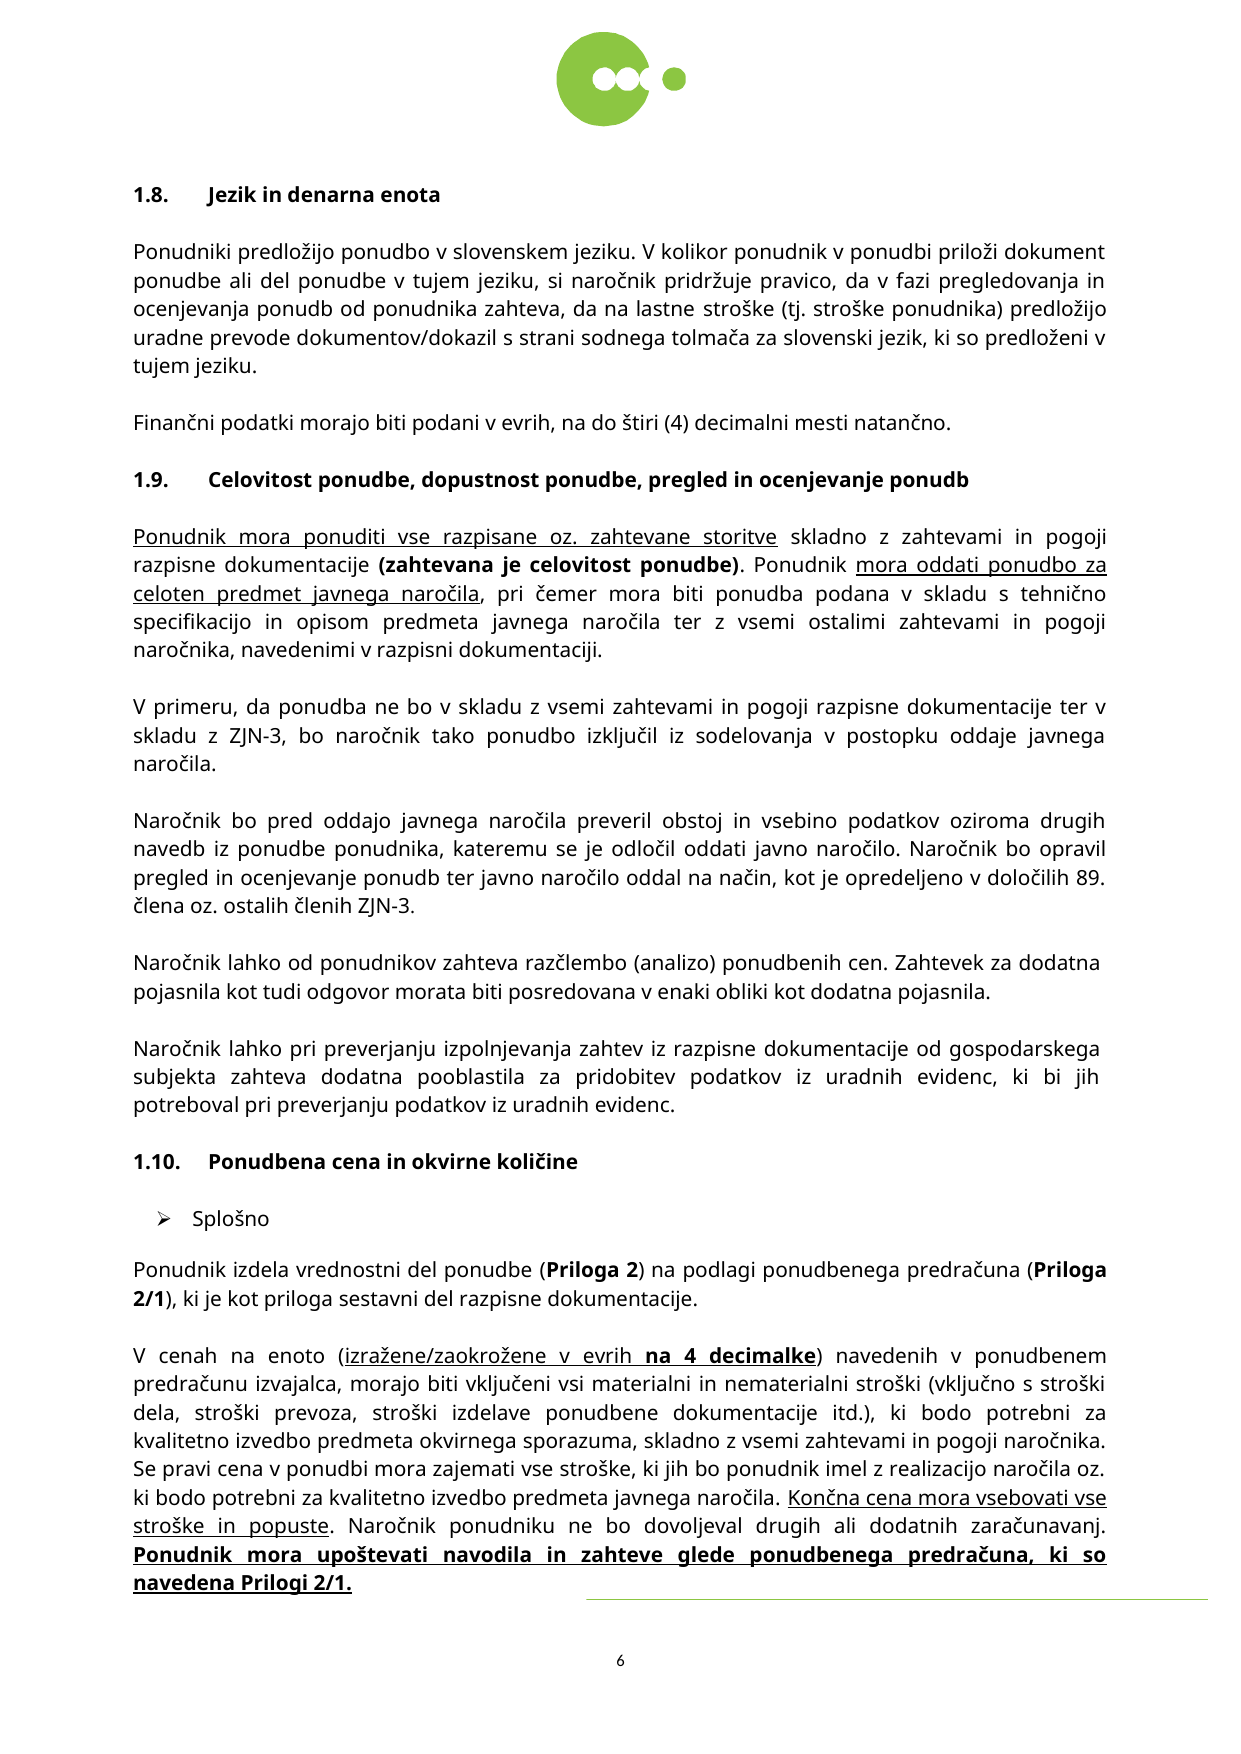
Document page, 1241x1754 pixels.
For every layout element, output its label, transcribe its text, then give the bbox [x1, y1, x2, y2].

list Splošno [156, 1204, 1107, 1233]
text Naročnik lahko pri preverjanju izpolnjevanja zahtev iz razpisne dokumentacije od gospodarskega subjekta zahteva dodatna pooblastila za pridobitev podatkov iz uradnih evidenc, ki bi jih potreboval pri preverjanju podatkov iz uradnih evidenc. [133, 1034, 1101, 1119]
text Ponudnik mora ponuditi vse razpisane oz. zahtevane storitve skladno z zahtevami in pogoji razpisne dokumentacije (zahtevana je celovitost ponudbe). Ponudnik mora oddati ponudbo za celoten predmet javnega naročila, pri čemer mora biti ponudba podana v skladu s tehnično specifikacijo in opisom predmeta javnega naročila ter z vsemi ostalimi zahtevami in pogoji naročnika, navedenimi v razpisni dokumentaciji. [133, 522, 1107, 664]
text Finančni podatki morajo biti podani v evrih, na do štiri (4) decimalni mesti natančno. [133, 408, 1107, 436]
list Celovitost ponudbe, dopustnost ponudbe, pregled in ocenjevanje ponudb [133, 465, 1107, 493]
list Jezik in denarna enota [133, 181, 1107, 209]
text Naročnik bo pred oddajo javnega naročila preveril obstoj in vsebino podatkov oziroma drugih navedb iz ponudbe ponudnika, kateremu se je odločil oddati javno naročilo. Naročnik bo opravil pregled in ocenjevanje ponudb ter javno naročilo oddal na način, kot je opredeljeno v določilih 89. člena oz. ostalih členih ZJN-3. [133, 806, 1107, 920]
text V cenah na enoto (izražene/zaokrožene v evrih na 4 decimalke) navedenih v ponudbenem predračunu izvajalca, morajo biti vključeni vsi materialni in nematerialni stroški (vključno s stroški dela, stroški prevoza, stroški izdelave ponudbene dokumentacije itd.), ki bodo potrebni za kvalitetno izvedbo predmeta okvirnega sporazuma, skladno z vsemi zahtevami in pogoji naročnika. Se pravi cena v ponudbi mora zajemati vse stroške, ki jih bo ponudnik imel z realizacijo naročila oz. ki bodo potrebni za kvalitetno izvedbo predmeta javnega naročila. Končna cena mora vsebovati vse stroške in popuste. Naročnik ponudniku ne bo dovoljeval drugih ali dodatnih zaračunavanj. Ponudnik mora upoštevati navodila in zahteve glede ponudbenega predračuna, ki so navedena Prilogi 2/1. [133, 1341, 1107, 1564]
text V primeru, da ponudba ne bo v skladu z vsemi zahtevami in pogoji razpisne dokumentacije ter v skladu z ZJN-3, bo naročnik tako ponudbo izključil iz sodelovanja v postopku oddaje javnega naročila. [133, 692, 1107, 778]
text Ponudnik izdela vrednostni del ponudbe (Priloga 2) na podlagi ponudbenega predračuna (Priloga 2/1), ki je kot priloga sestavni del razpisne dokumentacije. [133, 1255, 1107, 1312]
list Ponudbena cena in okvirne količine [133, 1147, 1107, 1176]
text Ponudniki predložijo ponudbo v slovenskem jeziku. V kolikor ponudnik v ponudbi priloži dokument ponudbe ali del ponudbe v tujem jeziku, si naročnik pridržuje pravico, da v fazi pregledovanja in ocenjevanja ponudb od ponudnika zahteva, da na lastne stroške (tj. stroške ponudnika) predložijo uradne prevode dokumentov/dokazil s strani sodnega tolmača za slovenski jezik, ki so predloženi v tujem jeziku. [133, 237, 1107, 379]
text Naročnik lahko od ponudnikov zahteva razčlembo (analizo) ponudbenih cen. Zahtevek za dodatna pojasnila kot tudi odgovor morata biti posredovana v enaki obliki kot dodatna pojasnila. [133, 948, 1101, 1005]
